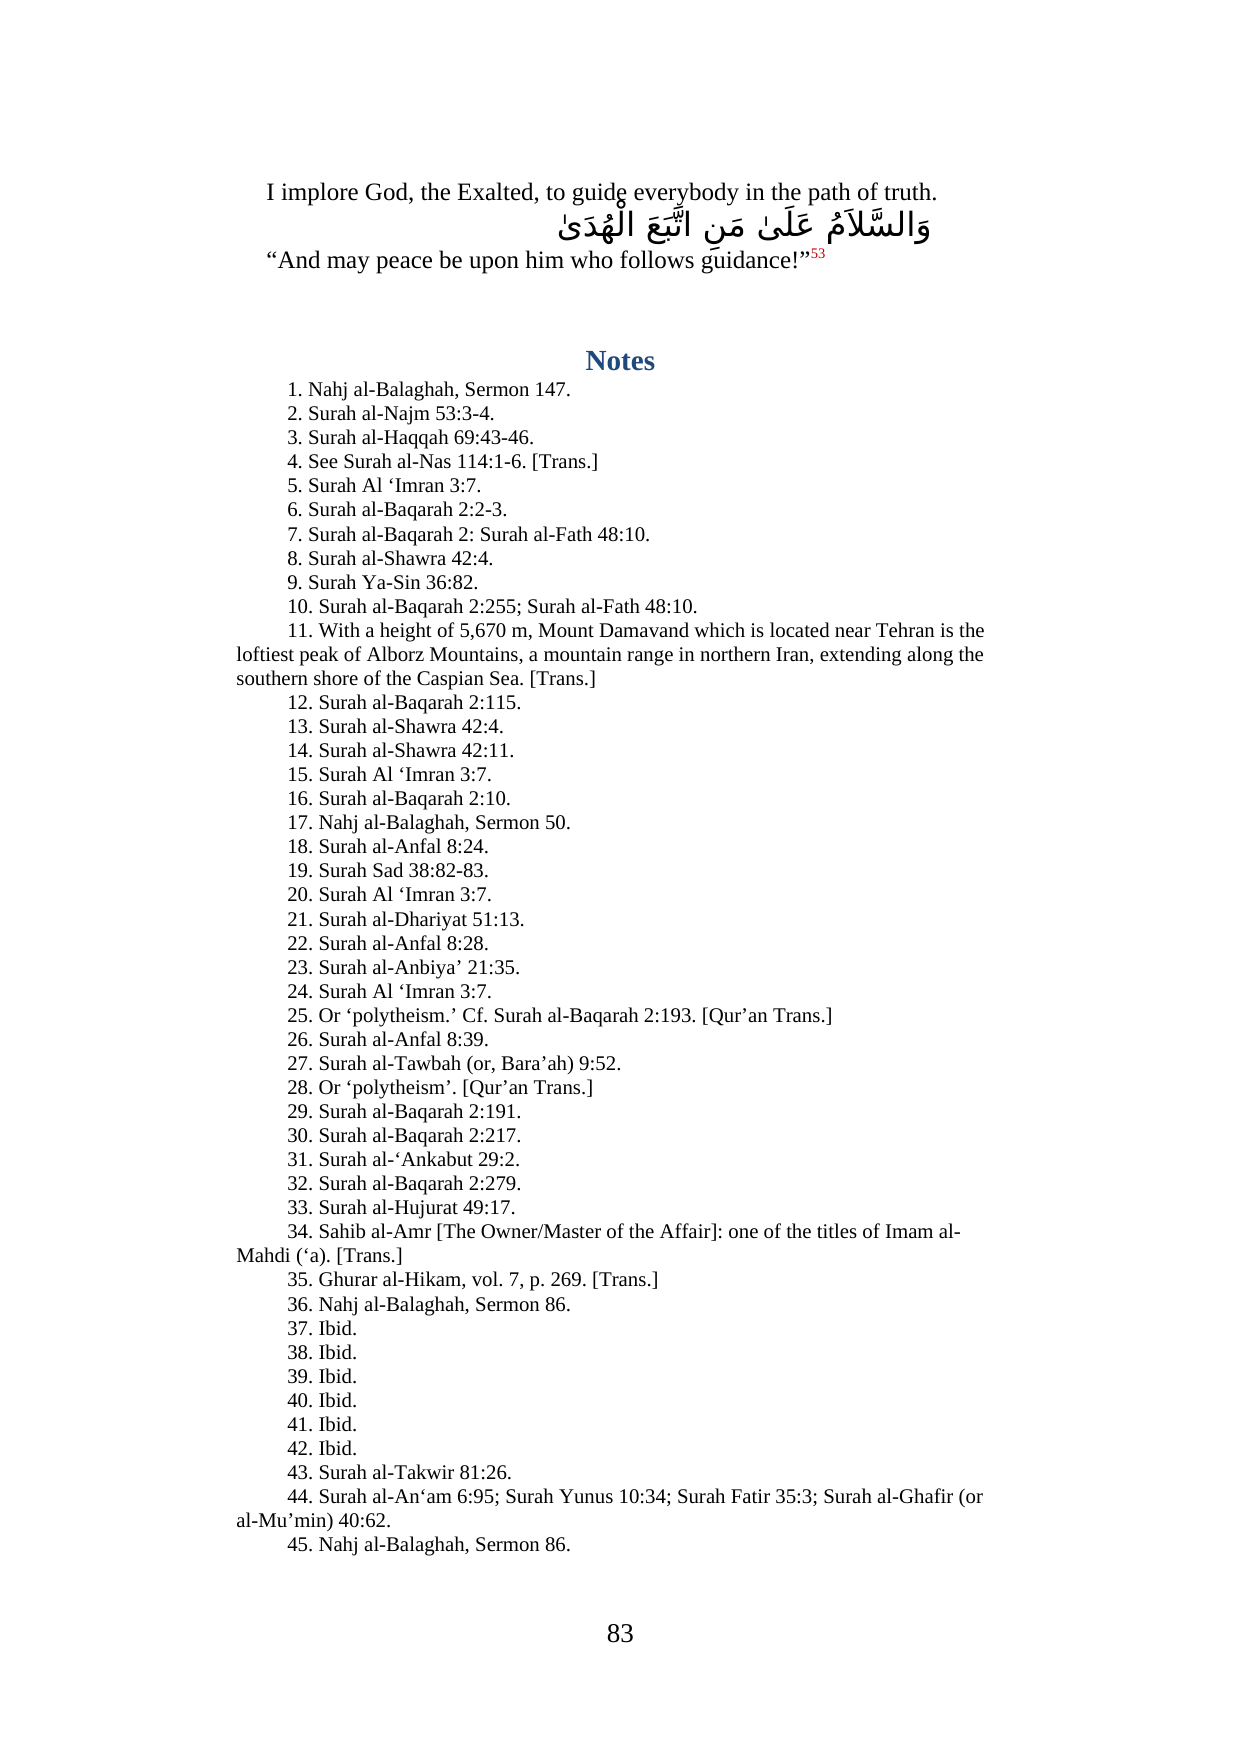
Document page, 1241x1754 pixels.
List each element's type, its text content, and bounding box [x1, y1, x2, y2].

text 1. Nahj al-Balaghah, Sermon 147. [236, 377, 1004, 401]
text 20. Surah Al ‘Imran 3:7. [236, 882, 1004, 906]
text 6. Surah al-Baqarah 2:2-3. [236, 497, 1004, 521]
text 29. Surah al-Baqarah 2:191. [236, 1099, 1004, 1123]
text 8. Surah al-Shawra 42:4. [236, 546, 1004, 569]
text 21. Surah al-Dhariyat 51:13. [236, 906, 1004, 931]
text 4. See Surah al-Nas 114:1-6. [Trans.] [236, 449, 1004, 473]
text 5. Surah Al ‘Imran 3:7. [236, 473, 1004, 497]
text 9. Surah Ya-Sin 36:82. [236, 569, 1004, 594]
text 17. Nahj al-Balaghah, Sermon 50. [236, 810, 1004, 834]
text 31. Surah al-‘Ankabut 29:2. [236, 1147, 1004, 1171]
text 12. Surah al-Baqarah 2:115. [236, 690, 1004, 714]
text 27. Surah al-Tawbah (or, Bara’ah) 9:52. [236, 1051, 1004, 1075]
text 2. Surah al-Najm 53:3-4. [236, 401, 1004, 425]
text 22. Surah al-Anfal 8:28. [236, 931, 1004, 954]
text 25. Or ‘polytheism.’ Cf. Surah al-Baqarah 2:193. [Qur’an Trans.] [236, 1003, 1004, 1027]
text 40. Ibid. [236, 1388, 1004, 1412]
text 30. Surah al-Baqarah 2:217. [236, 1123, 1004, 1147]
text 10. Surah al-Baqarah 2:255; Surah al-Fath 48:10. [236, 594, 1004, 618]
text 35. Ghurar al-Hikam, vol. 7, p. 269. [Trans.] [236, 1267, 1004, 1291]
text 32. Surah al-Baqarah 2:279. [236, 1171, 1004, 1195]
text 13. Surah al-Shawra 42:4. [236, 714, 1004, 738]
text 37. Ibid. [236, 1316, 1004, 1339]
text 43. Surah al-Takwir 81:26. [236, 1460, 1004, 1484]
text “And may peace be upon him who follows guidance!”53 [236, 245, 1004, 273]
text 15. Surah Al ‘Imran 3:7. [236, 762, 1004, 786]
text 14. Surah al-Shawra 42:11. [236, 738, 1004, 762]
text 24. Surah Al ‘Imran 3:7. [236, 979, 1004, 1003]
text 44. Surah al-An‘am 6:95; Surah Yunus 10:34; Surah Fatir 35:3; Surah al-Ghafir (or al-Mu’min) 40:62. [236, 1484, 1004, 1532]
text 11. With a height of 5,670 m, Mount Damavand which is located near Tehran is the loftiest peak of Alborz Mountains, a mountain range in northern Iran, extending along the southern shore of the Caspian Sea. [Trans.] [236, 618, 1004, 690]
text 45. Nahj al-Balaghah, Sermon 86. [236, 1532, 1004, 1556]
text 7. Surah al-Baqarah 2: Surah al-Fath 48:10. [236, 521, 1004, 546]
text 26. Surah al-Anfal 8:39. [236, 1027, 1004, 1051]
text 34. Sahib al-Amr [The Owner/Master of the Affair]: one of the titles of Imam al-Mahdi (‘a). [Trans.] [236, 1219, 1004, 1267]
text 39. Ibid. [236, 1364, 1004, 1388]
text I implore God, the Exalted, to guide everybody in the path of truth. [236, 177, 1004, 206]
text 28. Or ‘polytheism’. [Qur’an Trans.] [236, 1075, 1004, 1099]
text 41. Ibid. [236, 1412, 1004, 1436]
text 19. Surah Sad 38:82-83. [236, 858, 1004, 882]
text 36. Nahj al-Balaghah, Sermon 86. [236, 1291, 1004, 1316]
text 42. Ibid. [236, 1436, 1004, 1460]
text 18. Surah al-Anfal 8:24. [236, 834, 1004, 858]
text 23. Surah al-Anbiya’ 21:35. [236, 954, 1004, 979]
text 33. Surah al-Hujurat 49:17. [236, 1195, 1004, 1219]
text وَالسَّلاَمُ عَلَىٰ مَنِ اتَّبَعَ الْهُدَىٰ [236, 206, 1004, 245]
subtitle Notes [236, 343, 1004, 377]
text 16. Surah al-Baqarah 2:10. [236, 786, 1004, 810]
text 3. Surah al-Haqqah 69:43-46. [236, 425, 1004, 449]
text 38. Ibid. [236, 1339, 1004, 1364]
